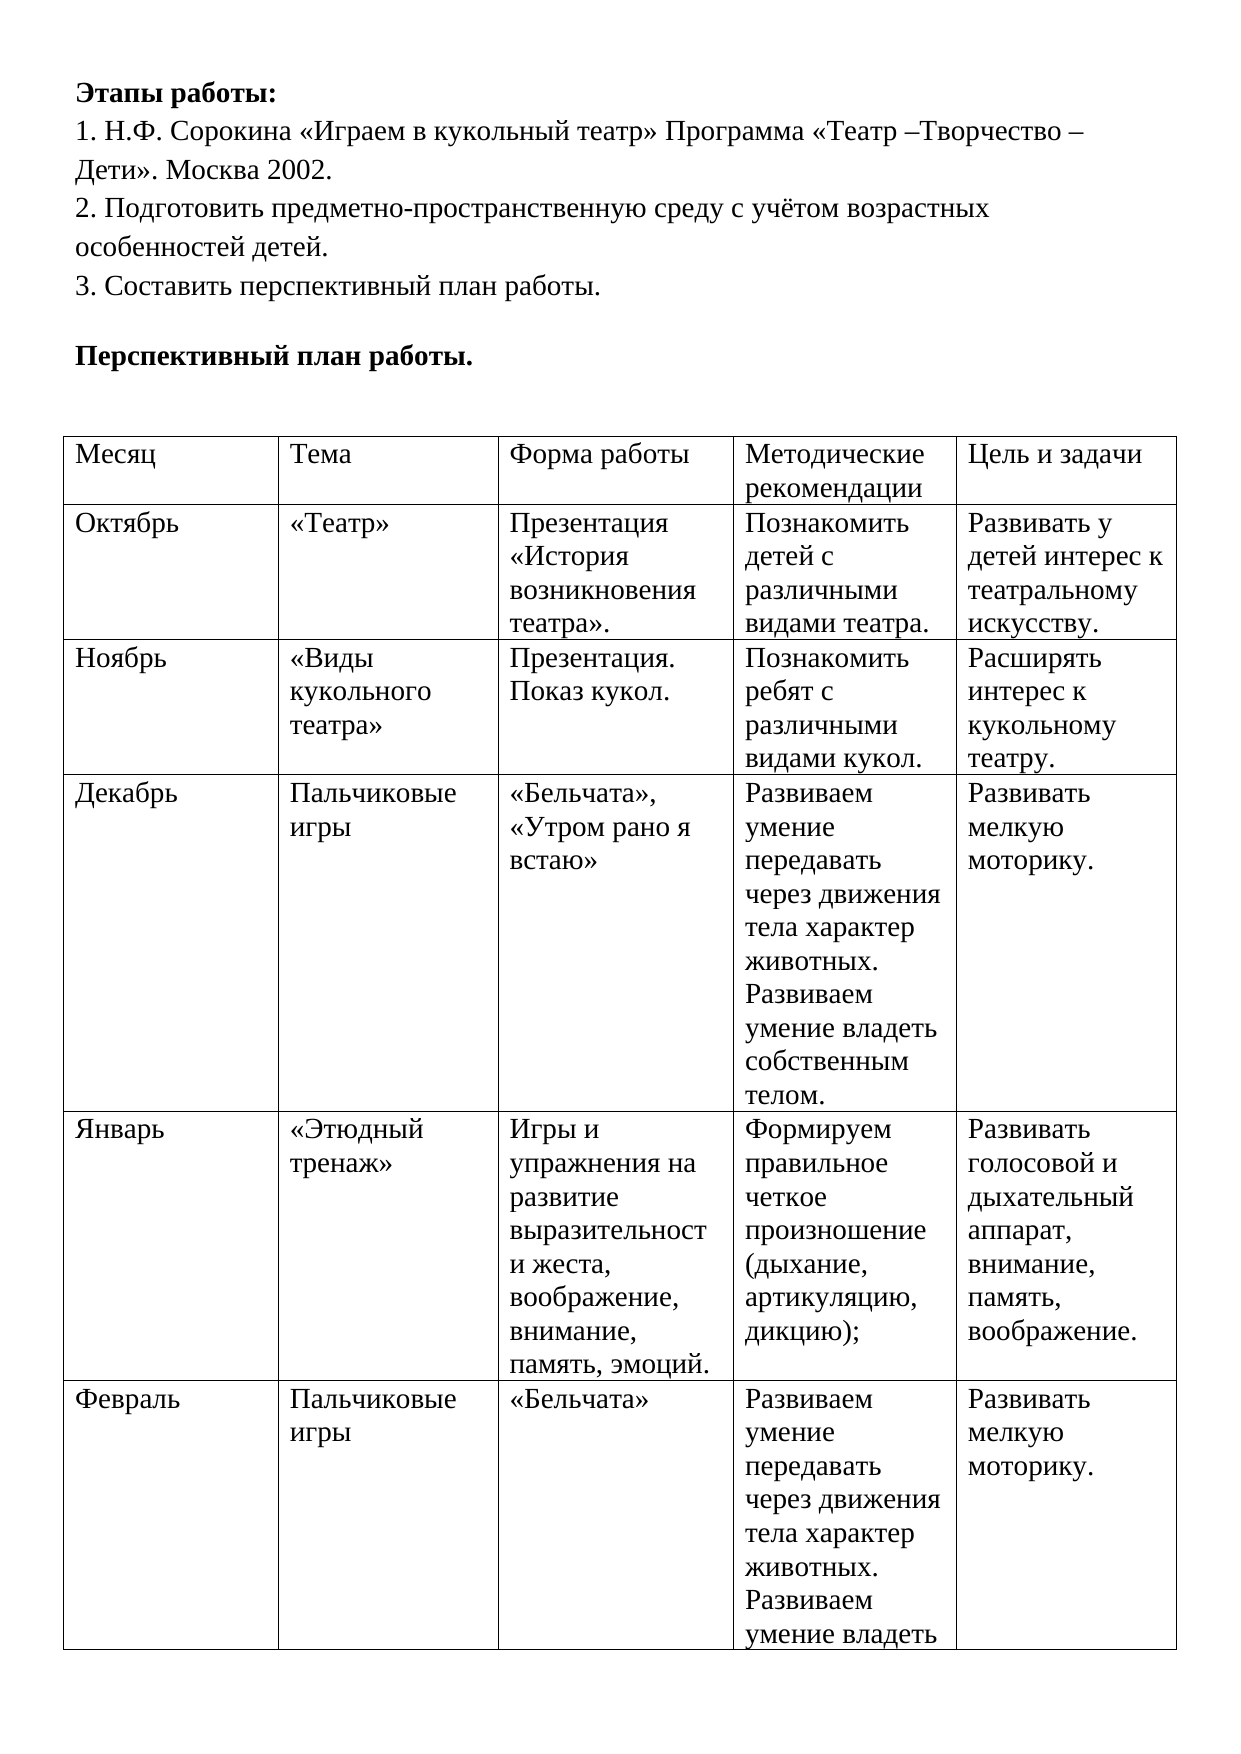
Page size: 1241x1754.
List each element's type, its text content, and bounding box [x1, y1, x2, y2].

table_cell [499, 1381, 733, 1649]
text Перспективный план работы. [75, 338, 1165, 371]
table_cell Расширять интерес к кукольному театру. [957, 640, 1176, 774]
table_cell Познакомить ребят с различными видами кукол. [734, 640, 956, 774]
table_cell «Бельчата», «Утром рано я встаю» [499, 775, 733, 1111]
table_cell Познакомить детей с различными видами театра. [734, 505, 956, 639]
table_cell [734, 1381, 956, 1649]
table_cell Пальчиковые игры [279, 775, 498, 1111]
table_header Форма работы [499, 437, 733, 504]
table_header Тема [279, 437, 498, 504]
text Этапы работы: 1. Н.Ф. Сорокина «Играем в кукольный театр» Программа «Театр –Творчество –Дети». Москва 2002. 2. Подготовить предметно-пространственную среду с учётом возрастных особенностей детей. 3. Составить перспективный план работы. [75, 75, 1165, 333]
table_cell Игры и упражнения на развитие выразительности жеста, воображение, внимание, память, эмоций. [599, 1112, 733, 1380]
table_cell Формируем правильное четкое произношение (дыхание, артикуляцию, дикцию); [734, 1112, 956, 1380]
table_cell Презентация «История возникновения театра». [499, 505, 733, 639]
table_cell Ноябрь [64, 640, 278, 774]
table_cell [957, 1381, 1176, 1649]
table_header Цель и задачи [957, 437, 1176, 504]
table_cell Январь [64, 1112, 278, 1380]
table_cell Развиваем умение передавать через движения тела характер животных. Развиваем умение владеть собственным телом. [734, 775, 956, 1111]
table_cell «Этюдный тренаж» [279, 1112, 498, 1380]
table_cell Декабрь [64, 775, 278, 1111]
table_cell Октябрь [64, 505, 278, 639]
table_header Месяц [64, 437, 278, 504]
table_cell Февраль [64, 1381, 278, 1649]
table_cell Развивать голосовой и дыхательный аппарат, внимание, память, воображение. [957, 1112, 1176, 1380]
table_cell Презентация. Показ кукол. [499, 640, 733, 774]
table_cell Развивать у детей интерес к театральному искусству. [957, 505, 1176, 639]
table_cell «Театр» [279, 505, 498, 639]
table_cell Развивать мелкую моторику. [957, 775, 1176, 1111]
table_header Методические рекомендации [734, 437, 956, 504]
table_cell «Виды кукольного театра» [279, 640, 498, 774]
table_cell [279, 1381, 498, 1649]
